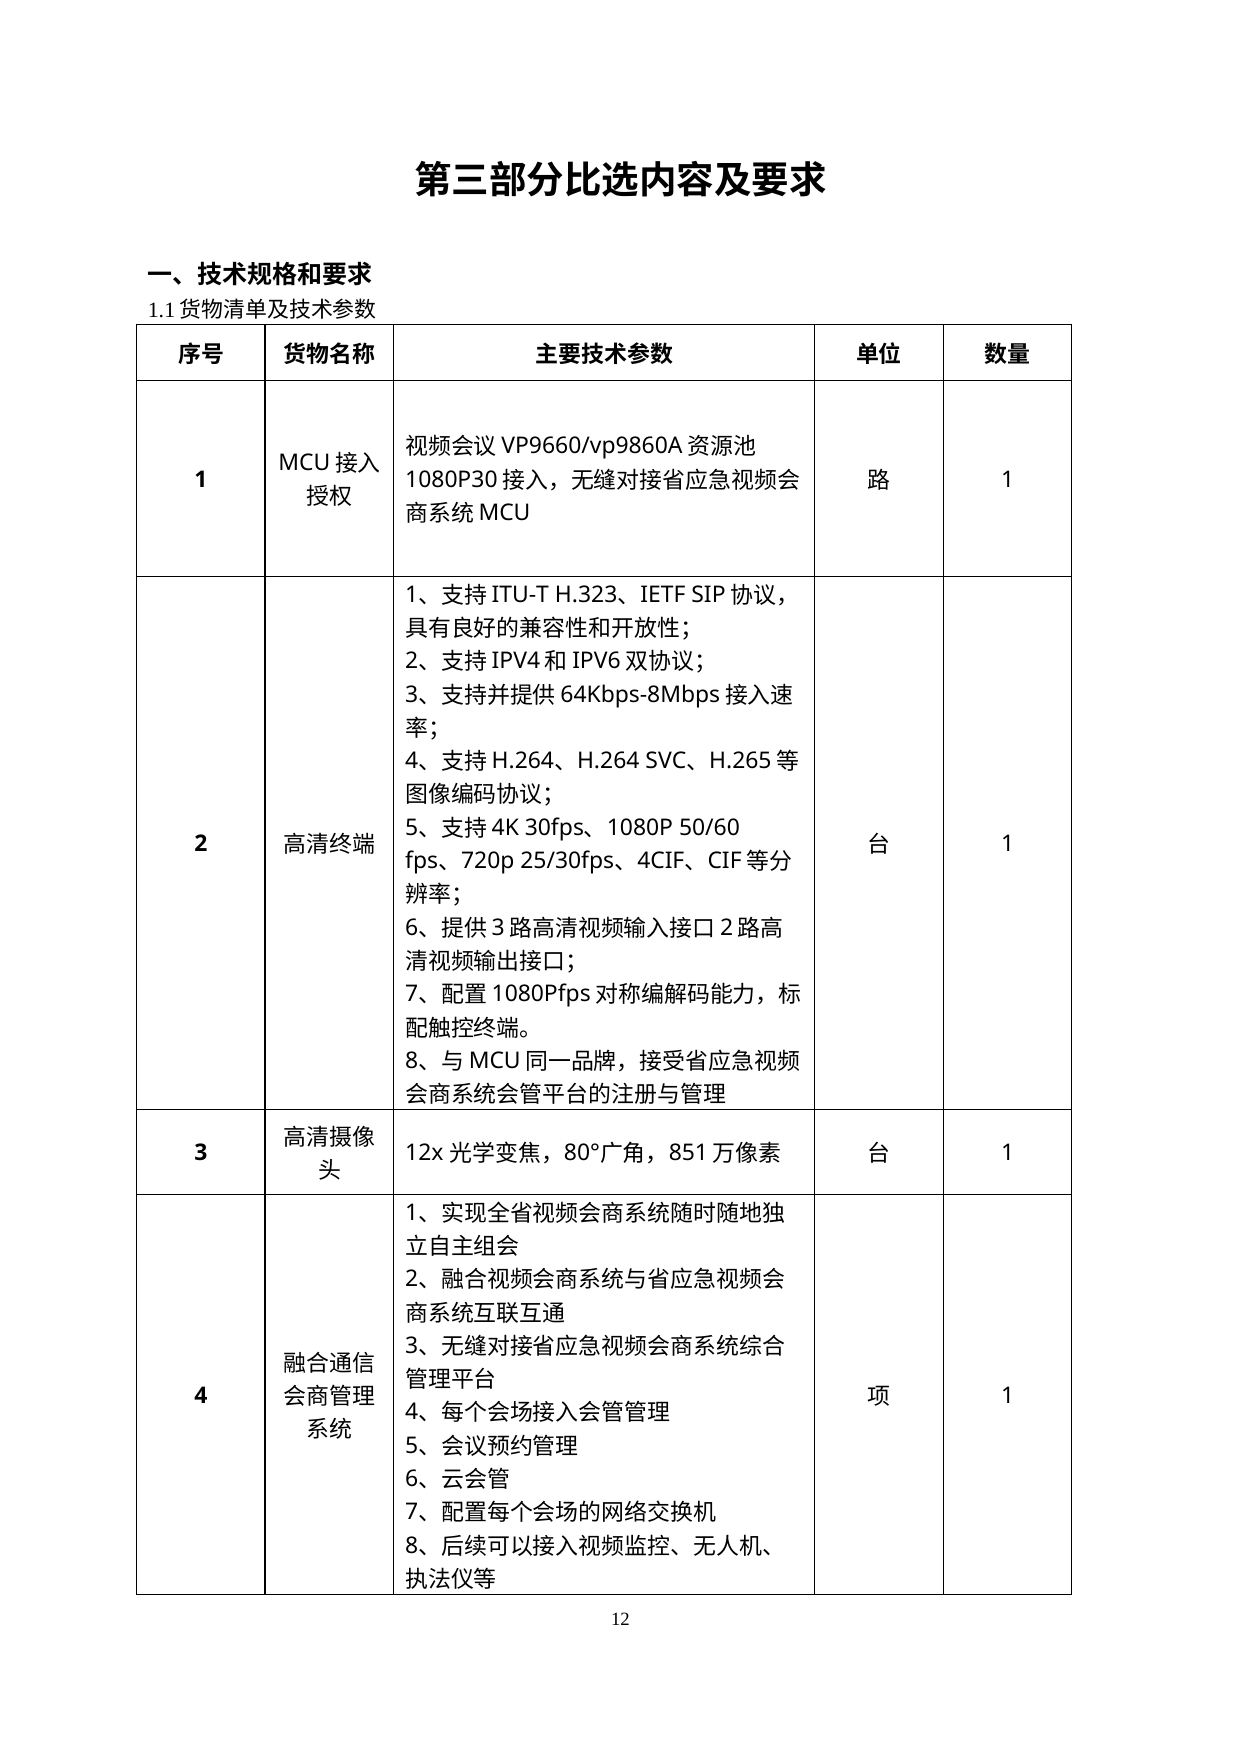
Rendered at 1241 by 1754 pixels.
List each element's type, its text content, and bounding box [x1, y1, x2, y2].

table_cell 1 [944, 577, 1071, 1109]
table_cell 1 [944, 381, 1071, 576]
table_header 单位 [815, 325, 943, 380]
table_cell 高清摄像头 [266, 1110, 393, 1193]
table_cell 12x 光学变焦，80°广角，851万像素 [394, 1110, 814, 1193]
table_cell 台 [815, 577, 943, 1109]
table_cell 1、支持ITU-T H.323、IETF SIP协议，具有良好的兼容性和开放性； 2、支持IPV4和IPV6双协议； 3、支持并提供64Kbps-8Mbps接入速率； 4、支持H.264、H.264 SVC、H.265等图像编码协议； 5、支持4K 30fps、1080P 50/60 fps、720p 25/30fps、4CIF、CIF等分辨率； 6、提供3路高清视频输入接口2路高清视频输出接口； 7、配置1080Pfps对称编解码能力，标配触控终端。 8、与MCU同一品牌，接受省应急视频会商系统会管平台的注册与管理 [394, 577, 814, 1109]
text 第三部分比选内容及要求 [148, 150, 1092, 204]
table_cell 2 [137, 577, 264, 1109]
text 一、技术规格和要求 [148, 248, 1092, 292]
table_cell 融合通信会商管理系统 [266, 1195, 393, 1594]
table_header 主要技术参数 [394, 325, 814, 380]
table_cell 4 [137, 1195, 264, 1594]
table_cell MCU接入授权 [266, 381, 393, 576]
table_header 货物名称 [266, 325, 393, 380]
table_cell 台 [815, 1110, 943, 1193]
text 1.1货物清单及技术参数 [148, 292, 1092, 323]
table_cell 1 [137, 381, 264, 576]
table_cell 路 [815, 381, 943, 576]
table_cell 高清终端 [266, 577, 393, 1109]
table_cell 3 [137, 1110, 264, 1193]
table_cell 项 [815, 1195, 943, 1594]
table_header 数量 [944, 325, 1071, 380]
table_cell 视频会议VP9660/vp9860A资源池1080P30接入，无缝对接省应急视频会商系统MCU [394, 381, 814, 576]
table_header 序号 [137, 325, 264, 380]
table_cell 1 [944, 1110, 1071, 1193]
table_cell 1 [944, 1195, 1071, 1594]
table_cell 1、实现全省视频会商系统随时随地独立自主组会 2、融合视频会商系统与省应急视频会商系统互联互通 3、无缝对接省应急视频会商系统综合管理平台 4、每个会场接入会管管理 5、会议预约管理 6、云会管 7、配置每个会场的网络交换机 8、后续可以接入视频监控、无人机、执法仪等 [394, 1195, 814, 1594]
